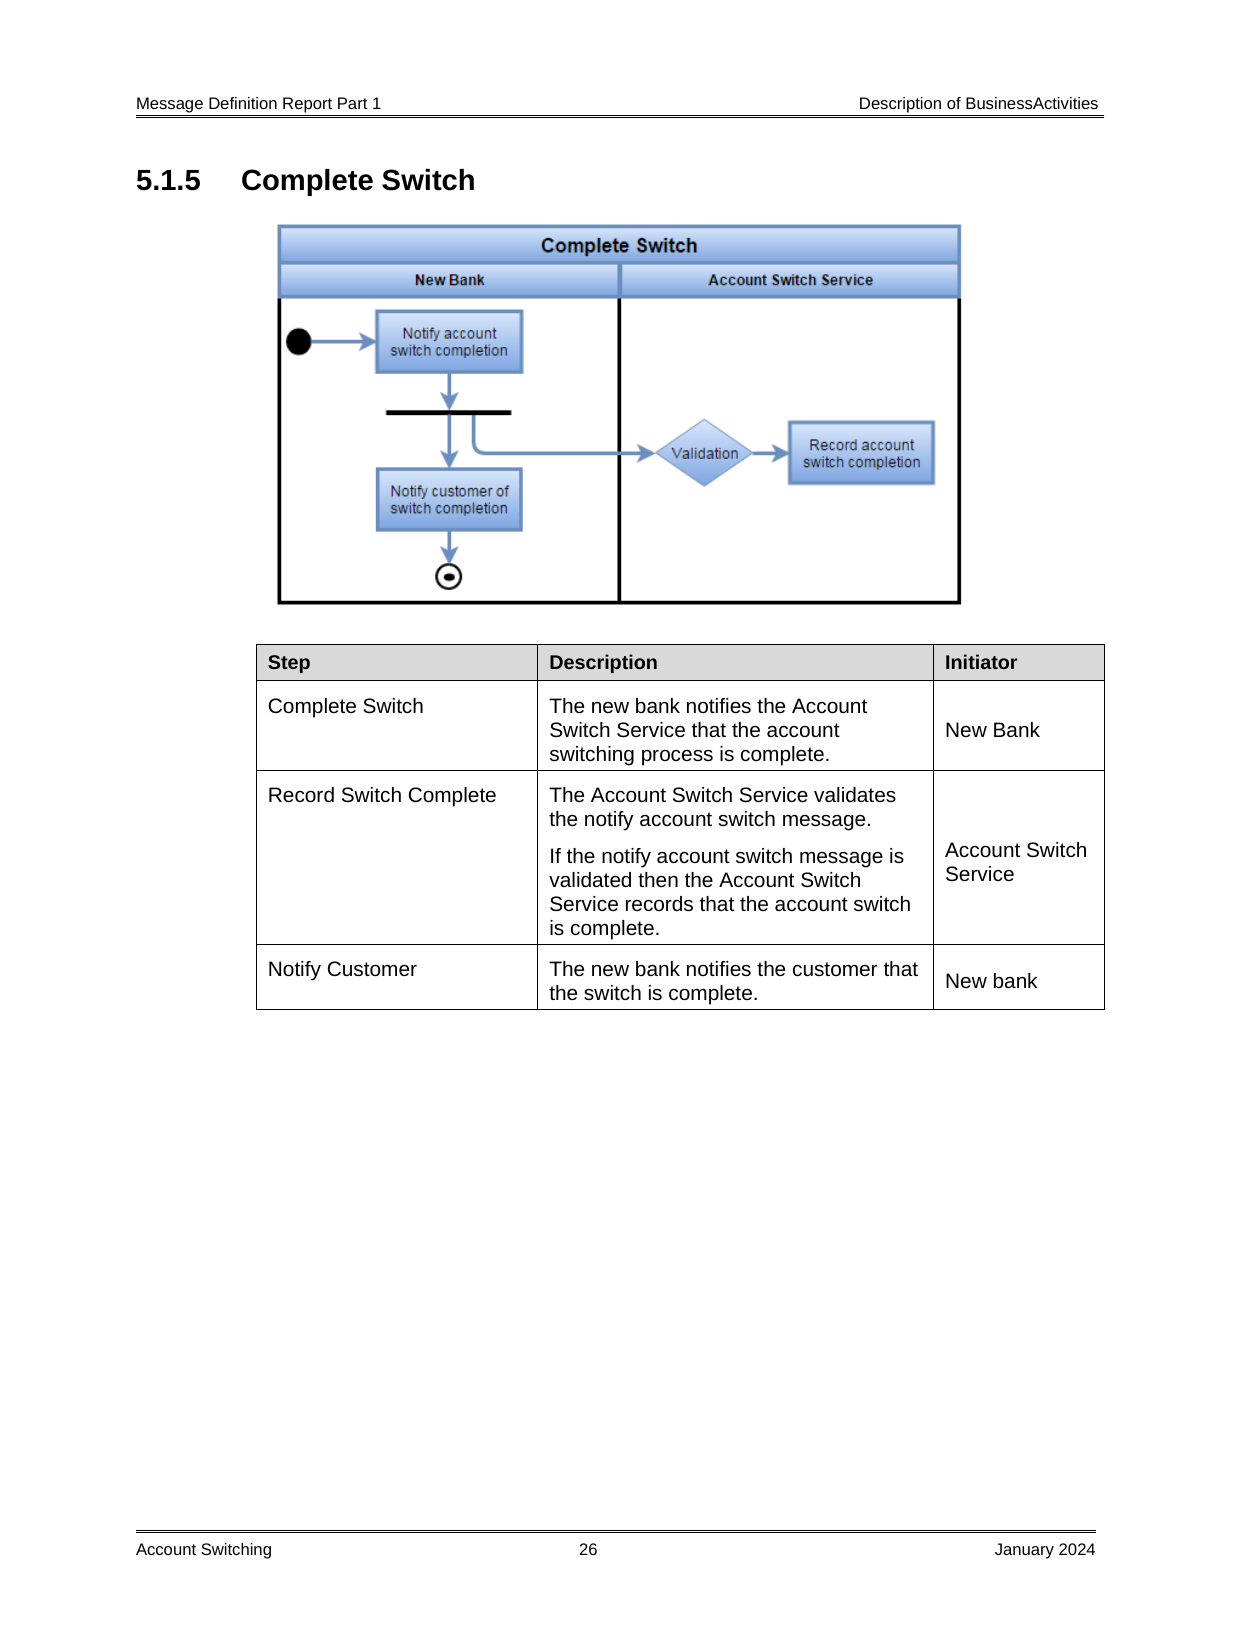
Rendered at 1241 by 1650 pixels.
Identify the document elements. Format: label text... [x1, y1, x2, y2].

table_cell Record Switch Complete [257, 771, 537, 944]
table_header Step [257, 645, 537, 680]
table_cell New bank [934, 945, 1104, 1009]
table_cell Notify Customer [257, 945, 537, 1009]
table_header Description [538, 645, 933, 680]
table_cell The Account Switch Service validates the notify account switch message. If the notify account switch message is validated then the Account Switch Service records that the account switch is complete. [538, 771, 933, 944]
table_cell The new bank notifies the Account Switch Service that the account switching process is complete. [538, 681, 933, 770]
table_cell New Bank [934, 681, 1104, 770]
table_cell Account Switch Service [934, 771, 1104, 944]
table_header Initiator [934, 645, 1104, 680]
picture [274, 221, 966, 607]
table_cell Complete Switch [257, 681, 537, 770]
subtitle Complete Switch [136, 163, 1104, 196]
table_cell The new bank notifies the customer that the switch is complete. [538, 945, 933, 1009]
